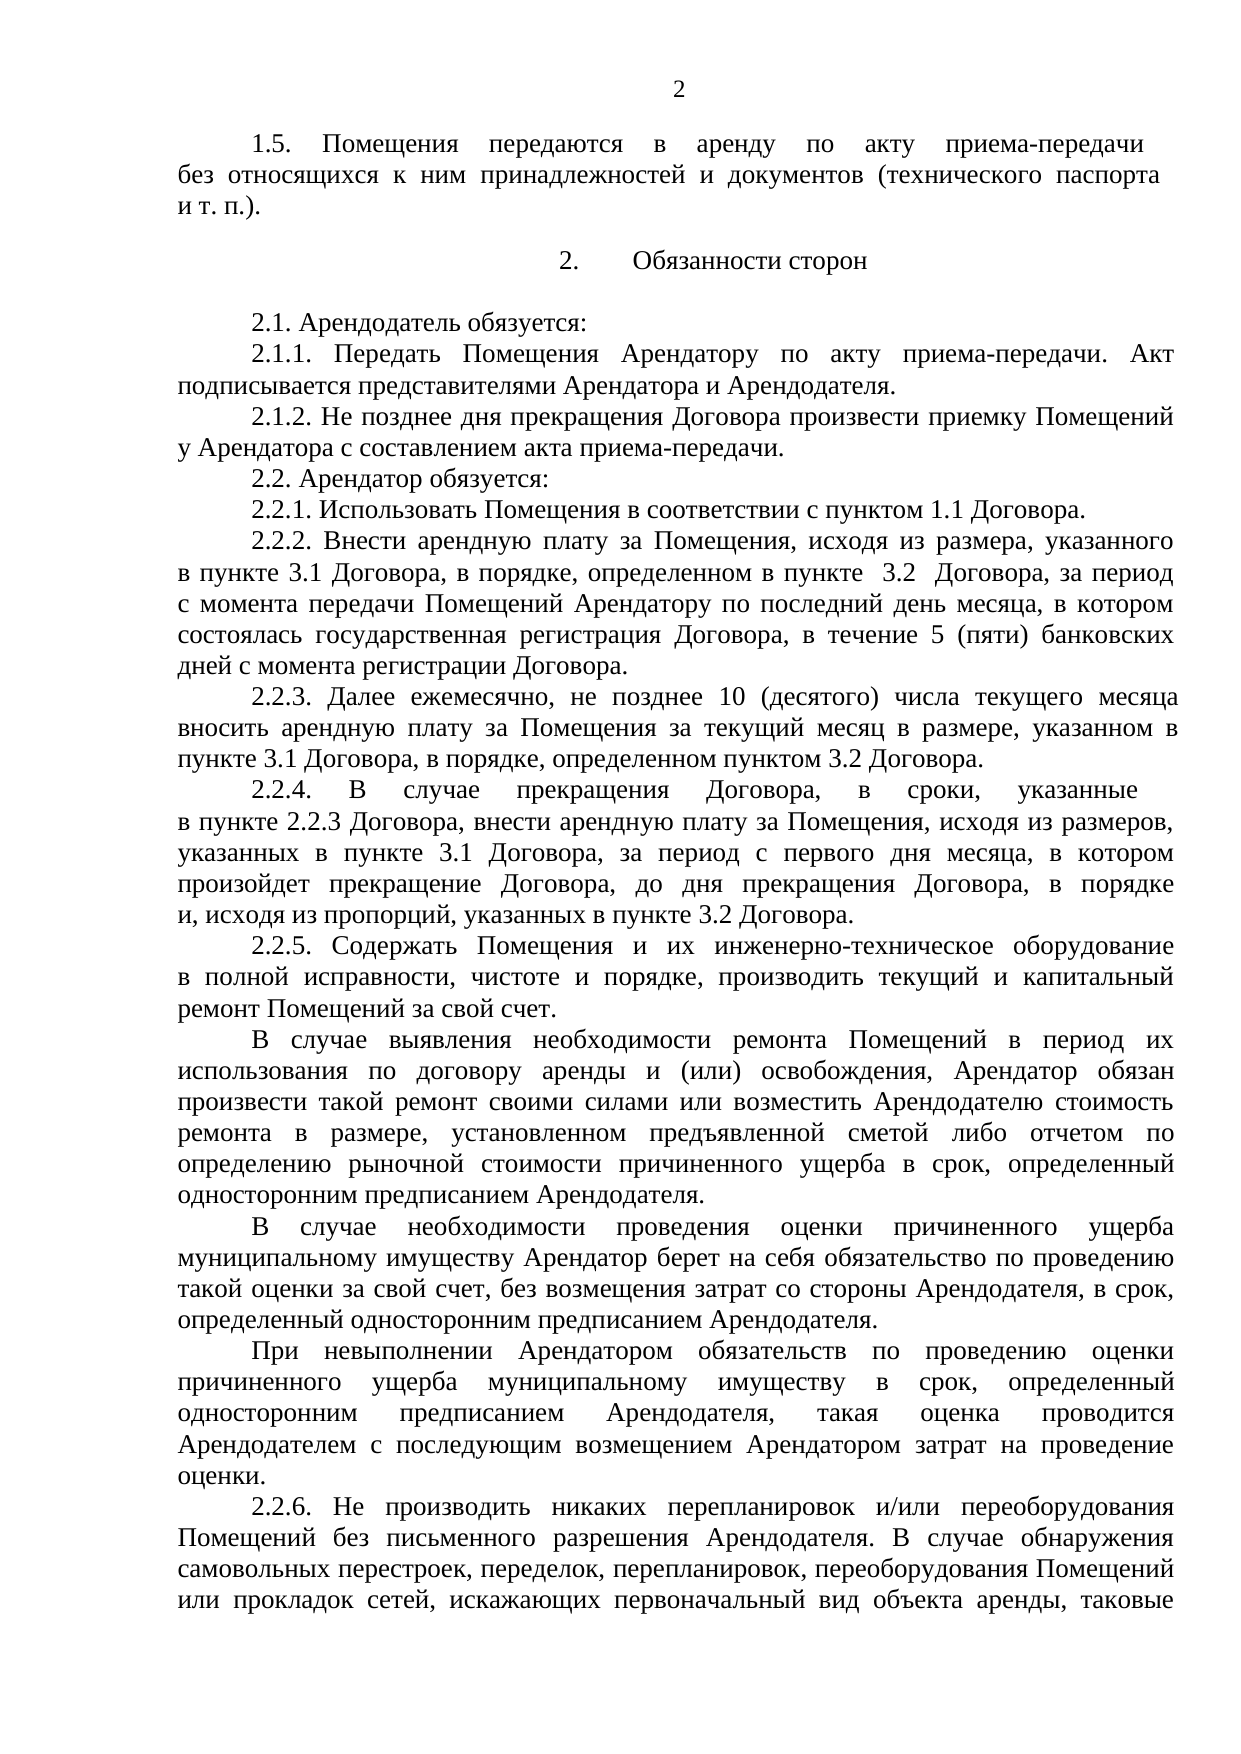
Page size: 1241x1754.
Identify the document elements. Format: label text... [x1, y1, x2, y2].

text 2.2.1. Использовать Помещения в соответствии с пунктом 1.1 Договора. [177, 493, 1175, 524]
text 2.2.3. Далее ежемесячно, не позднее 10 (десятого) числа текущего месяца вносить арендную плату за Помещения за текущий месяц в размере, указанном в пункте 3.1 Договора, в порядке, определенном пунктом 3.2 Договора. [177, 680, 1179, 774]
text 2.1.1. Передать Помещения Арендатору по акту приема-передачи. Акт подписывается представителями Арендатора и Арендодателя. [177, 338, 1175, 400]
list Обязанности сторон [177, 244, 1175, 275]
text 2.1.2. Не позднее дня прекращения Договора произвести приемку Помещений у Арендатора с составлением акта приема-передачи. [177, 400, 1175, 462]
text 2.2.5. Содержать Помещения и их инженерно-техническое оборудование в полной исправности, чистоте и порядке, производить текущий и капитальный ремонт Помещений за свой счет. [177, 929, 1175, 1023]
text При невыполнении Арендатором обязательств по проведению оценки причиненного ущерба муниципальному имуществу в срок, определенный односторонним предписанием Арендодателя, такая оценка проводится Арендодателем с последующим возмещением Арендатором затрат на проведение оценки. [177, 1334, 1175, 1490]
text 2.1. Арендодатель обязуется: [177, 306, 1175, 338]
text 1.5. Помещения передаются в аренду по акту приема-передачи без относящихся к ним принадлежностей и документов (технического паспорта и т. п.). [177, 127, 1175, 220]
text 2.2. Арендатор обязуется: [177, 462, 1175, 493]
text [177, 1490, 1175, 1614]
text В случае выявления необходимости ремонта Помещений в период их использования по договору аренды и (или) освобождения, Арендатор обязан произвести такой ремонт своими силами или возместить Арендодателю стоимость ремонта в размере, установленном предъявленной сметой либо отчетом по определению рыночной стоимости причиненного ущерба в срок, определенный односторонним предписанием Арендодателя. [177, 1023, 1175, 1210]
text В случае необходимости проведения оценки причиненного ущерба муниципальному имуществу Арендатор берет на себя обязательство по проведению такой оценки за свой счет, без возмещения затрат со стороны Арендодателя, в срок, определенный односторонним предписанием Арендодателя. [177, 1210, 1175, 1334]
text 2.2.2. Внести арендную плату за Помещения, исходя из размера, указанного в пункте 3.1 Договора, в порядке, определенном в пункте 3.2 Договора, за период с момента передачи Помещений Арендатору по последний день месяца, в котором состоялась государственная регистрация Договора, в течение 5 (пяти) банковских дней с момента регистрации Договора. [177, 524, 1175, 680]
text 2.2.4. В случае прекращения Договора, в сроки, указанные в пункте 2.2.3 Договора, внести арендную плату за Помещения, исходя из размеров, указанных в пункте 3.1 Договора, за период с первого дня месяца, в котором произойдет прекращение Договора, до дня прекращения Договора, в порядке и, исходя из пропорций, указанных в пункте 3.2 Договора. [177, 774, 1175, 929]
